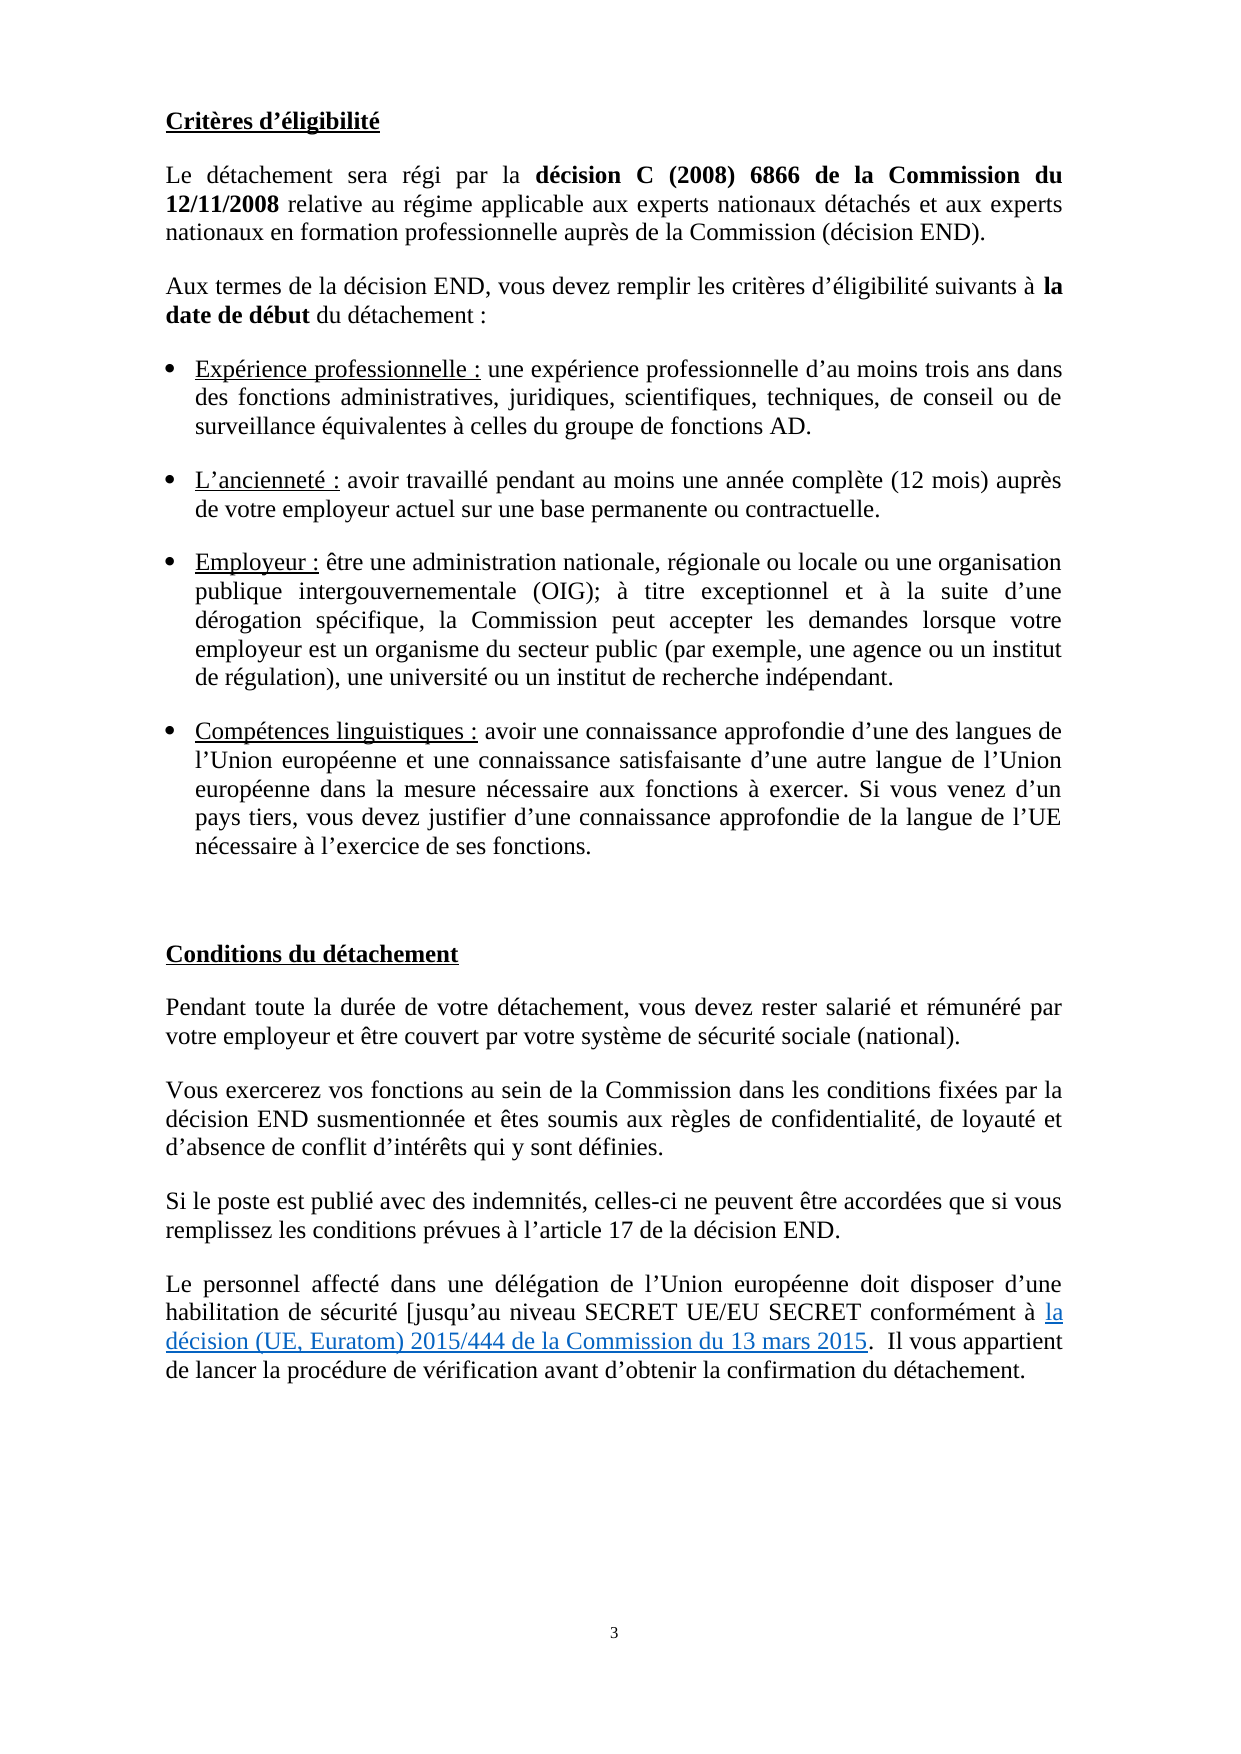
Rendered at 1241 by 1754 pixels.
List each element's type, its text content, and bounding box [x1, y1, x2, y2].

list Employeur : être une administration nationale, régionale ou locale ou une organisation publique intergouvernementale (OIG); à titre exceptionnel et à la suite d’une dérogation spécifique, la Commission peut accepter les demandes lorsque votre employeur est un organisme du secteur public (par exemple, une agence ou un institut de régulation), une université ou un institut de recherche indépendant. [165, 547, 1063, 691]
text Aux termes de la décision END, vous devez remplir les critères d’éligibilité suivants à la date de début du détachement : [165, 271, 1063, 329]
text Le détachement sera régi par la décision C (2008) 6866 de la Commission du 12/11/2008 relative au régime applicable aux experts nationaux détachés et aux experts nationaux en formation professionnelle auprès de la Commission (décision END). [165, 160, 1063, 246]
list Compétences linguistiques : avoir une connaissance approfondie d’une des langues de l’Union européenne et une connaissance satisfaisante d’une autre langue de l’Union européenne dans la mesure nécessaire aux fonctions à exercer. Si vous venez d’un pays tiers, vous devez justifier d’une connaissance approfondie de la langue de l’UE nécessaire à l’exercice de ses fonctions. [165, 716, 1063, 860]
list Conditions du détachement [165, 939, 1063, 967]
list L’ancienneté : avoir travaillé pendant au moins une année complète (12 mois) auprès de votre employeur actuel sur une base permanente ou contractuelle. [165, 465, 1063, 522]
list Expérience professionnelle : une expérience professionnelle d’au moins trois ans dans des fonctions administratives, juridiques, scientifiques, techniques, de conseil ou de surveillance équivalentes à celles du groupe de fonctions AD. [165, 354, 1063, 440]
text Le personnel affecté dans une délégation de l’Union européenne doit disposer d’une habilitation de sécurité [jusqu’au niveau SECRET UE/EU SECRET conformément à la décision (UE, Euratom) 2015/444 de la Commission du 13 mars 2015. Il vous appartient de lancer la procédure de vérification avant d’obtenir la confirmation du détachement. [165, 1269, 1063, 1384]
text Vous exercerez vos fonctions au sein de la Commission dans les conditions fixées par la décision END susmentionnée et êtes soumis aux règles de confidentialité, de loyauté et d’absence de conflit d’intérêts qui y sont définies. [165, 1075, 1063, 1161]
list Critères d’éligibilité [165, 106, 1063, 135]
text Si le poste est publié avec des indemnités, celles-ci ne peuvent être accordées que si vous remplissez les conditions prévues à l’article 17 de la décision END. [165, 1186, 1063, 1244]
text Pendant toute la durée de votre détachement, vous devez rester salarié et rémunéré par votre employeur et être couvert par votre système de sécurité sociale (national). [165, 992, 1063, 1050]
